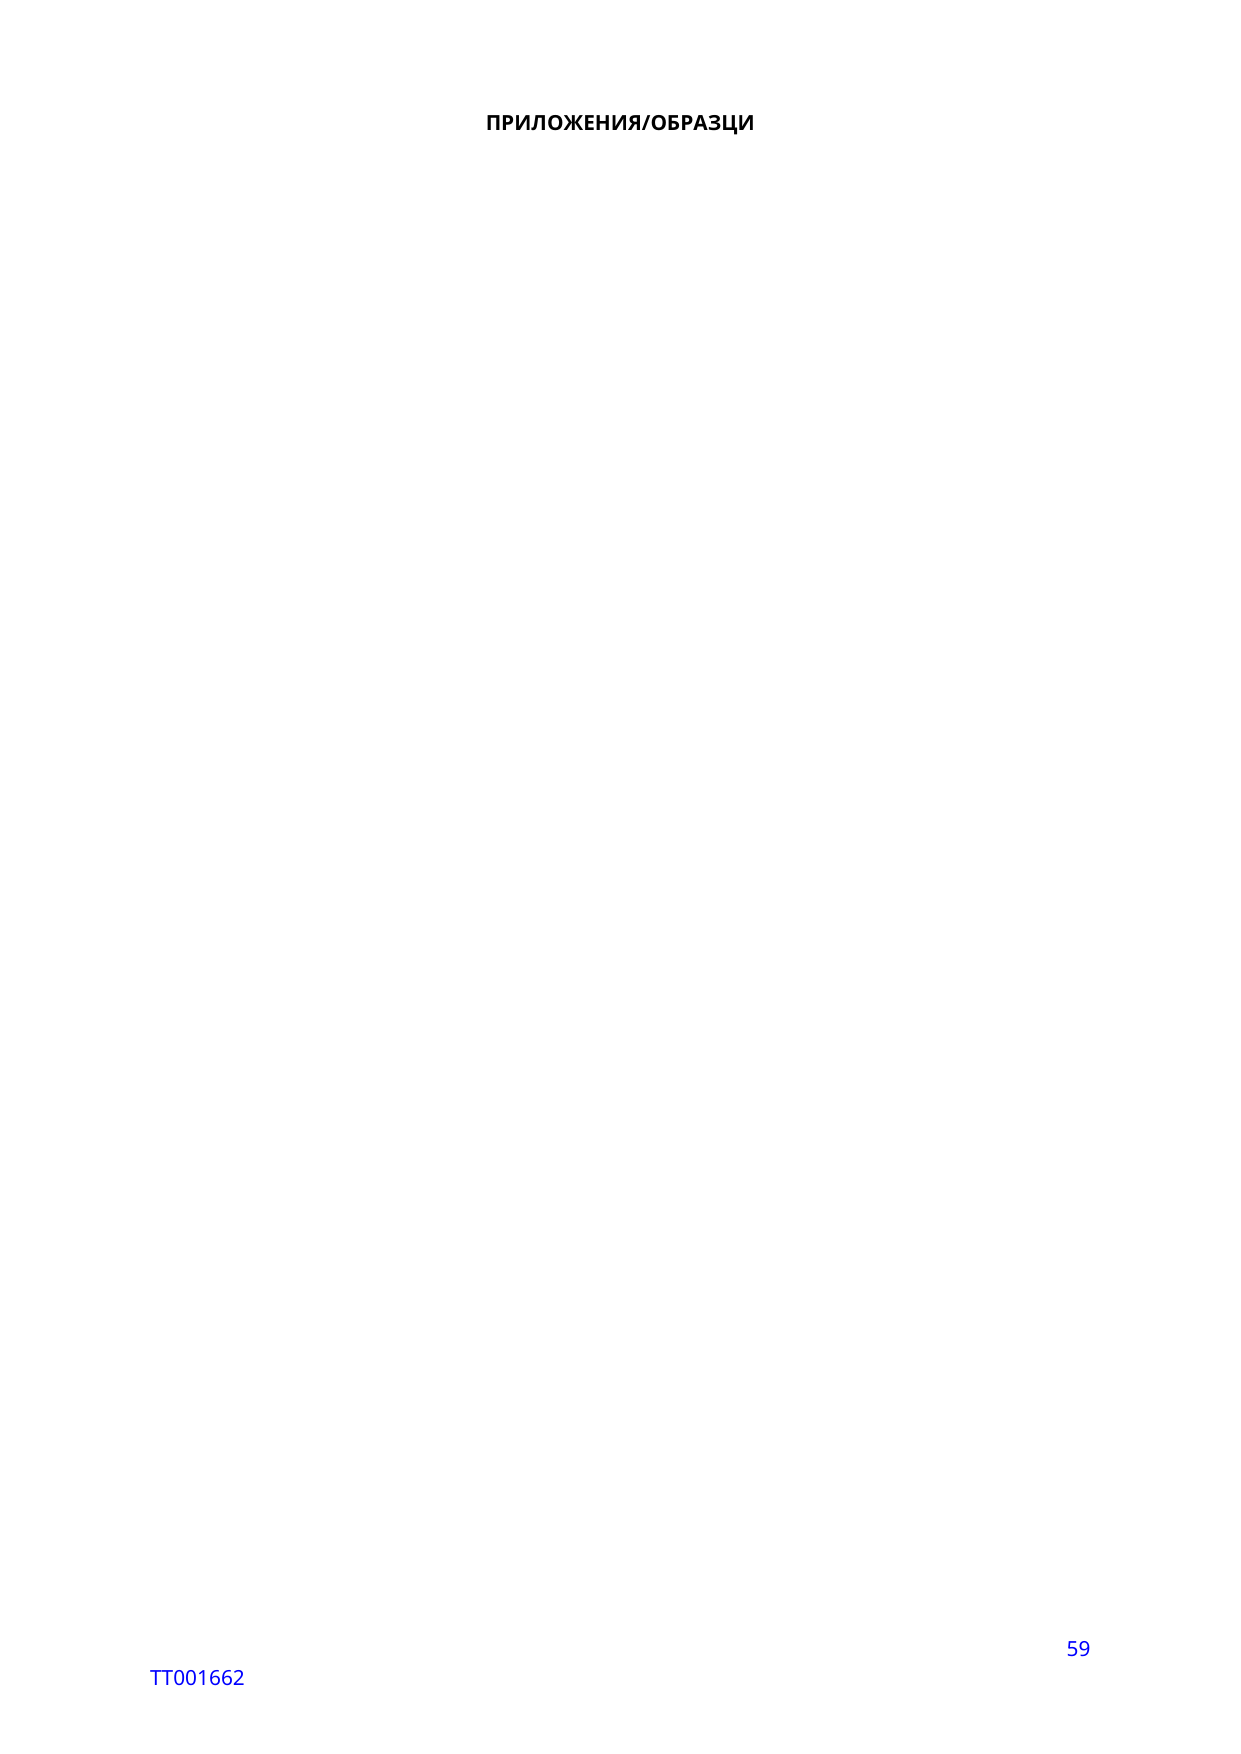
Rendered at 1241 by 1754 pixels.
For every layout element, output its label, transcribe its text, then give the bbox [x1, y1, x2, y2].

text ПРИЛОЖЕНИЯ/ОБРАЗЦИ [150, 108, 1090, 136]
